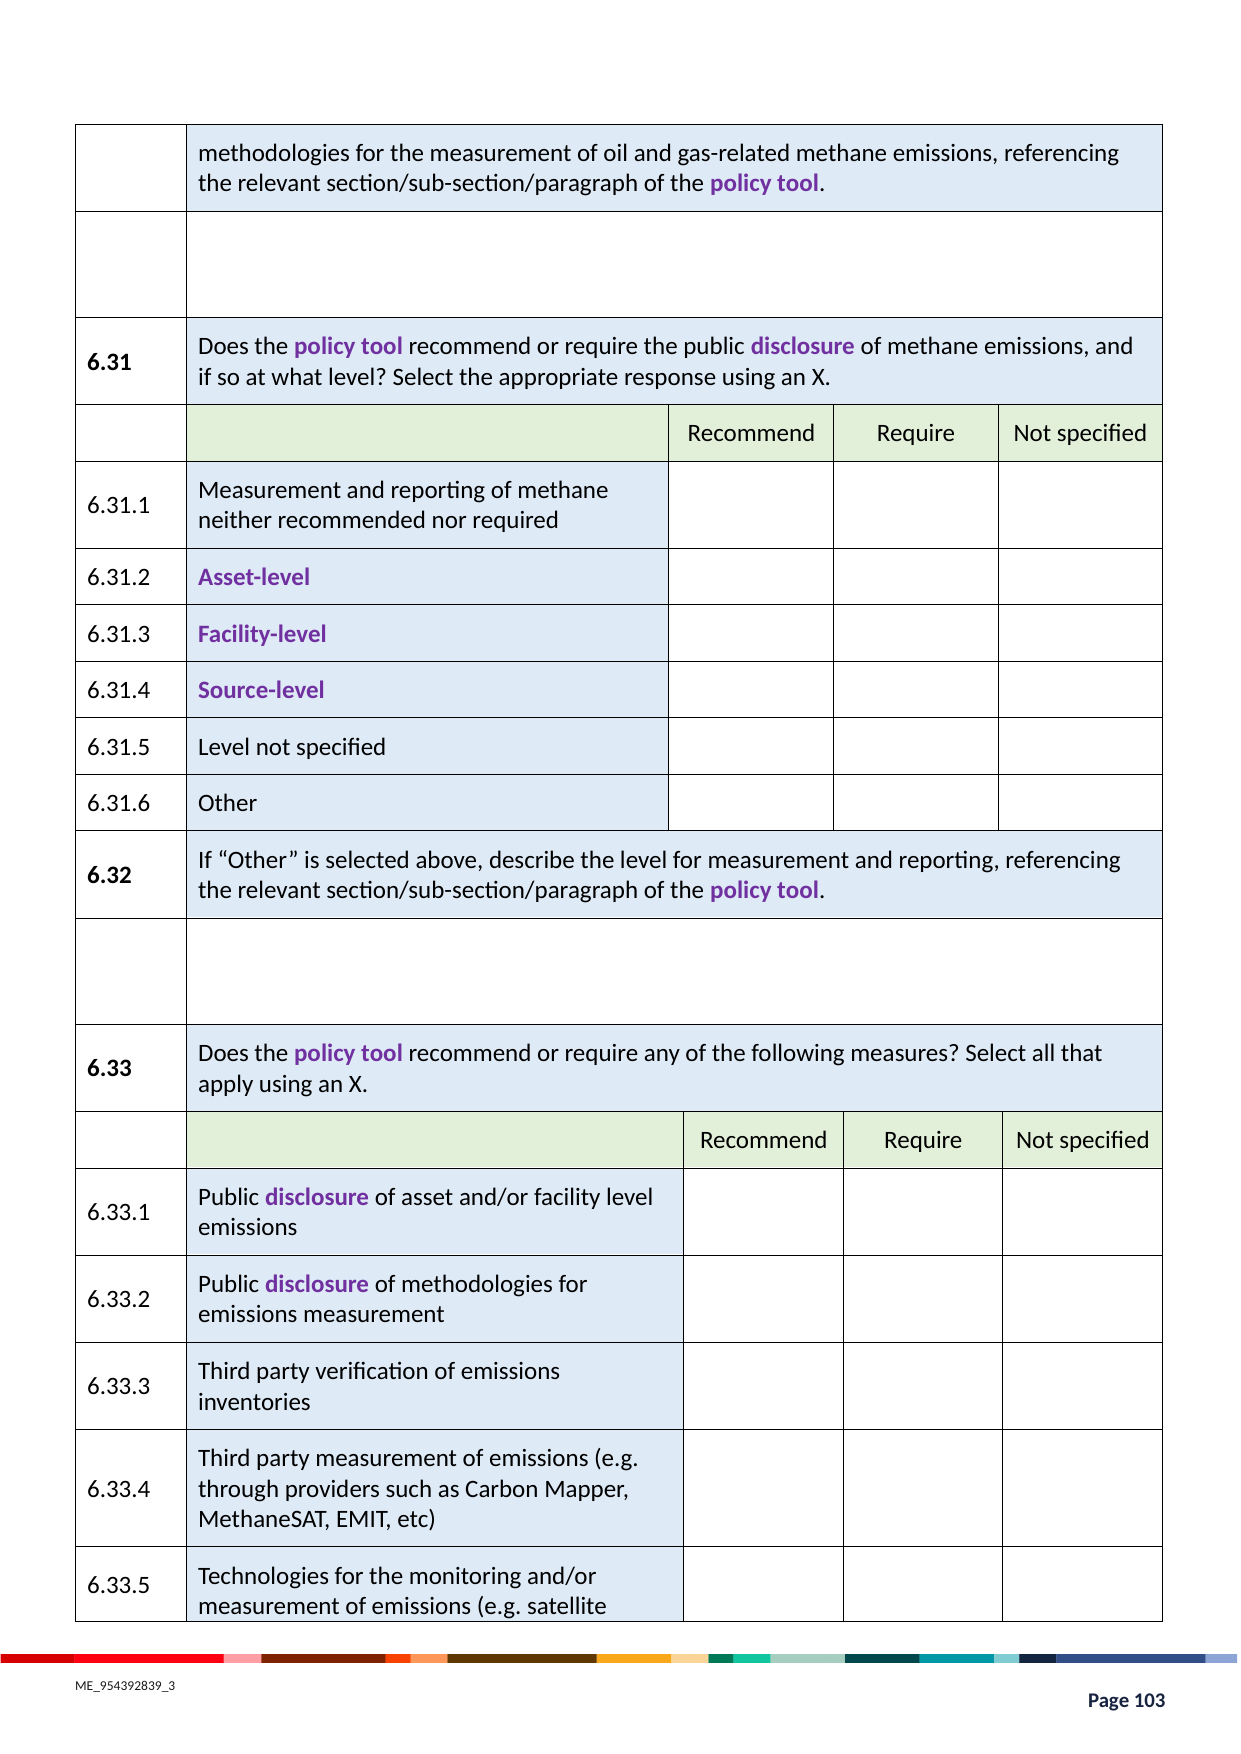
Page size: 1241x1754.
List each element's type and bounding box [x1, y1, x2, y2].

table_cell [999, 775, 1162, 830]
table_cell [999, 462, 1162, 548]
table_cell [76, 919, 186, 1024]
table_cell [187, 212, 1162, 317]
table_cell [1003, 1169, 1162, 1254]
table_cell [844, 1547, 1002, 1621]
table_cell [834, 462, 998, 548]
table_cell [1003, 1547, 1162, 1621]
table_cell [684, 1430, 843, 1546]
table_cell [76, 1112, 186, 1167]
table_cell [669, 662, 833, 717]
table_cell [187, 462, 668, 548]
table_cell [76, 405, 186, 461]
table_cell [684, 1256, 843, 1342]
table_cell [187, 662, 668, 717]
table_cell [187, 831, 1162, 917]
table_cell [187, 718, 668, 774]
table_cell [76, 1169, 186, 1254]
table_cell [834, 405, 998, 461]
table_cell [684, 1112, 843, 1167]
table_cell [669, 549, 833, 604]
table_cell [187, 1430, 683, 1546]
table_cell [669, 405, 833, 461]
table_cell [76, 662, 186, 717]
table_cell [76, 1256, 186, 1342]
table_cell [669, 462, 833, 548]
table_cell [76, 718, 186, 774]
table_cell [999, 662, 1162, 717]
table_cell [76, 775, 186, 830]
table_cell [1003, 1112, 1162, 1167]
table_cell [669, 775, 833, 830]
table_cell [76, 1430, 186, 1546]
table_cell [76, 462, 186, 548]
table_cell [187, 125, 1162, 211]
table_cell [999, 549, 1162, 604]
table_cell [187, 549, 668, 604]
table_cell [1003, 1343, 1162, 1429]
picture [0, 1654, 1236, 1663]
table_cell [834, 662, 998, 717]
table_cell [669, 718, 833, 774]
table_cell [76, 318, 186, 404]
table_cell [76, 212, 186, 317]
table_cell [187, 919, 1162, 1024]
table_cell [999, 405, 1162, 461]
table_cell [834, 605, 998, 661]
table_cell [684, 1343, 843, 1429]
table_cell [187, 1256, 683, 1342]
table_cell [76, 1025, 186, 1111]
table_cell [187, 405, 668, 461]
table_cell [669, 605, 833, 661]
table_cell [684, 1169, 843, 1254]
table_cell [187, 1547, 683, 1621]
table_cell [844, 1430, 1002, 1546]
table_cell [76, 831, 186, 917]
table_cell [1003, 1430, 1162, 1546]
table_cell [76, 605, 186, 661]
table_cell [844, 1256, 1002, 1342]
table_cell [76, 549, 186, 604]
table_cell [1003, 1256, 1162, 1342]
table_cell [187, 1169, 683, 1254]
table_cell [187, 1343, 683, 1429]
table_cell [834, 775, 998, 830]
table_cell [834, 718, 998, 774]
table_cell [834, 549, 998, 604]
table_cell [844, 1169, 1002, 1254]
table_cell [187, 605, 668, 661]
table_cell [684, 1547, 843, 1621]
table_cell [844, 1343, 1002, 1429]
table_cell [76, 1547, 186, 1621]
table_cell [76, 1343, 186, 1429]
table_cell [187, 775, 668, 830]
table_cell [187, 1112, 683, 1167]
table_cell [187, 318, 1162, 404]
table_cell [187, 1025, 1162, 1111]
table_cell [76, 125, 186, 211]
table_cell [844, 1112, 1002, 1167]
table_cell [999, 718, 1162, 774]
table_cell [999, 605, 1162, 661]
